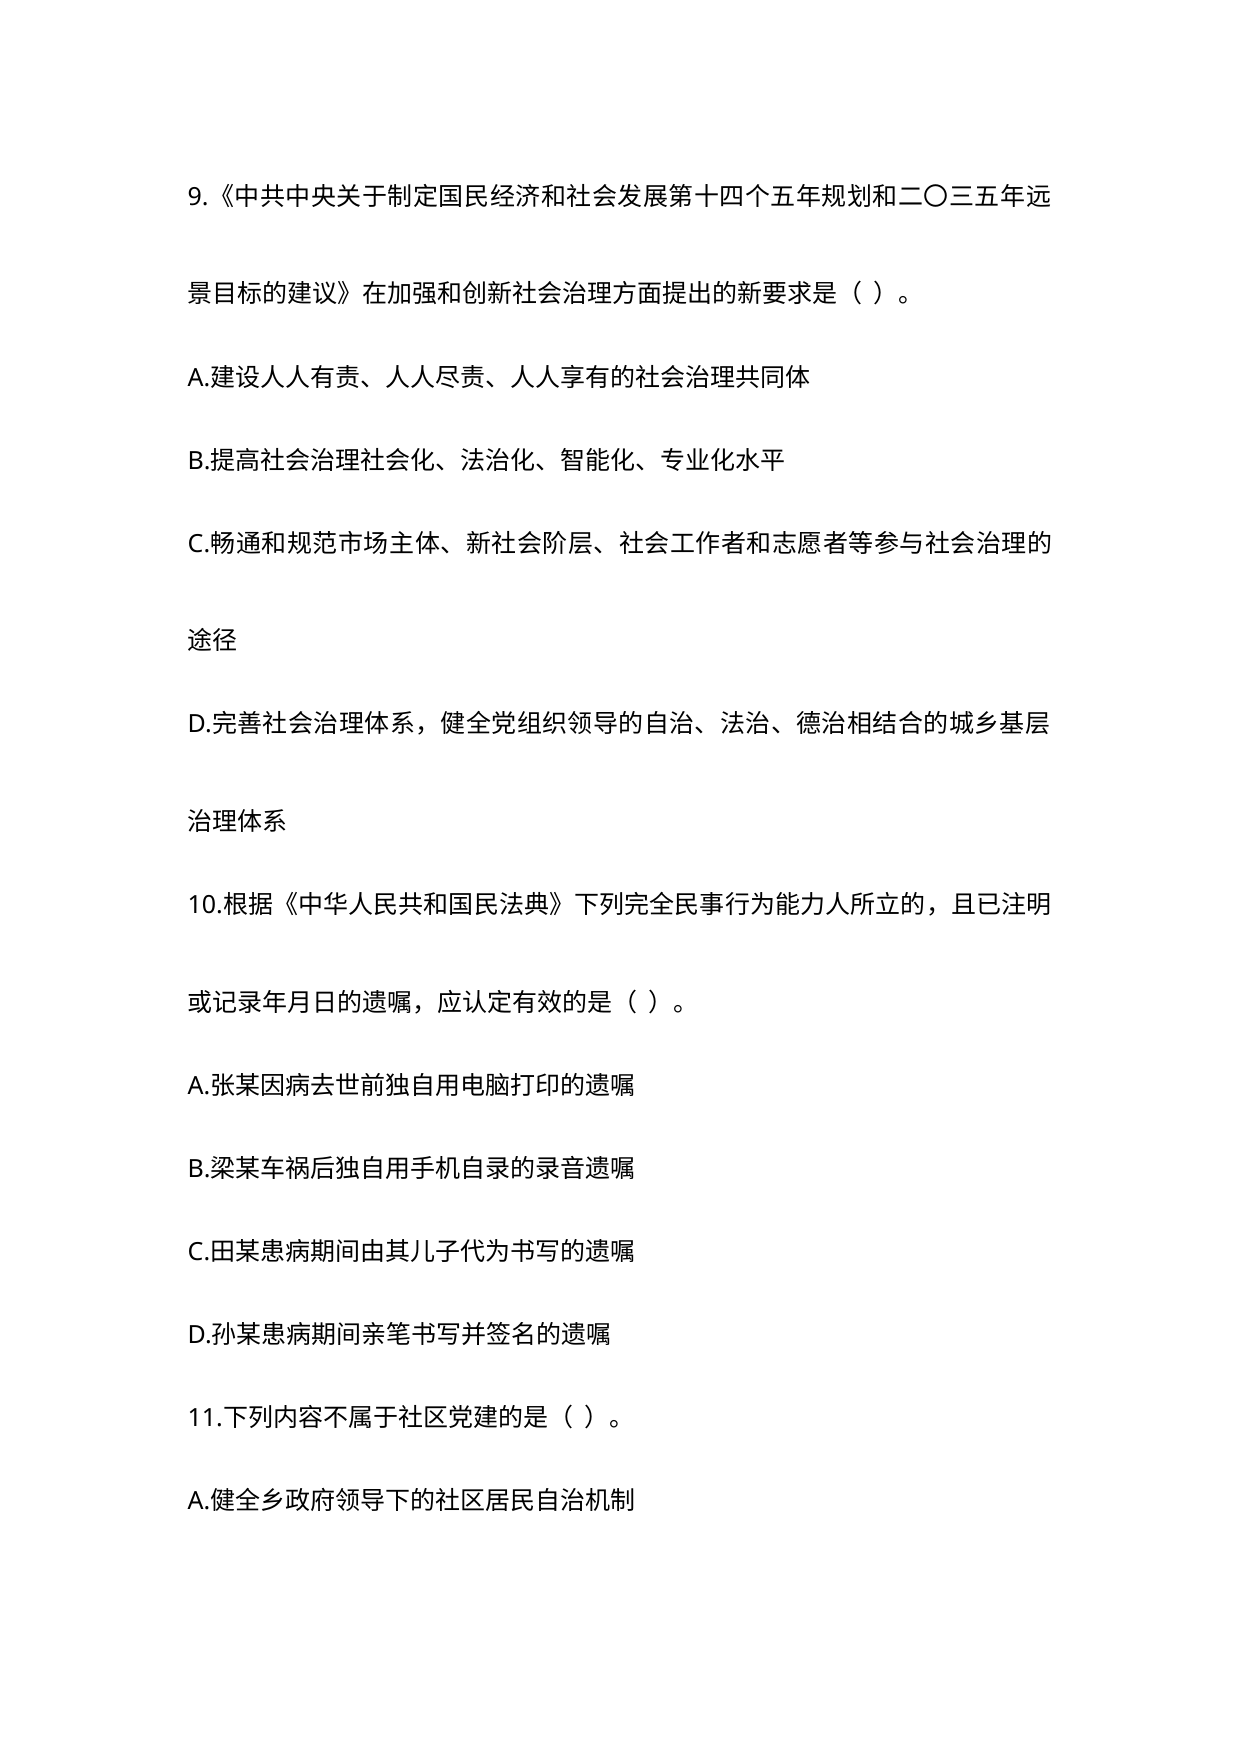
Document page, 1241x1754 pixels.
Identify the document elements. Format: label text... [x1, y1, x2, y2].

list D.孙某患病期间亲笔书写并签名的遗嘱 [187, 1300, 1053, 1365]
list C.畅通和规范市场主体、新社会阶层、社会工作者和志愿者等参与社会治理的途径 [187, 509, 1053, 671]
list C.田某患病期间由其儿子代为书写的遗嘱 [187, 1217, 1053, 1282]
list B.提高社会治理社会化、法治化、智能化、专业化水平 [187, 426, 1053, 491]
list 10.根据《中华人民共和国民法典》下列完全民事行为能力人所立的，且已注明或记录年月日的遗嘱，应认定有效的是（ ）。 [187, 870, 1053, 1033]
list D.完善社会治理体系，健全党组织领导的自治、法治、德治相结合的城乡基层治理体系 [187, 689, 1053, 852]
list 11.下列内容不属于社区党建的是（ ）。 [187, 1383, 1053, 1448]
list B.梁某车祸后独自用手机自录的录音遗嘱 [187, 1134, 1053, 1199]
list 9.《中共中央关于制定国民经济和社会发展第十四个五年规划和二〇三五年远景目标的建议》在加强和创新社会治理方面提出的新要求是（ ）。 [187, 162, 1053, 324]
list A.建设人人有责、人人尽责、人人享有的社会治理共同体 [187, 343, 1053, 408]
list A.健全乡政府领导下的社区居民自治机制 [187, 1466, 1053, 1531]
list A.张某因病去世前独自用电脑打印的遗嘱 [187, 1051, 1053, 1116]
